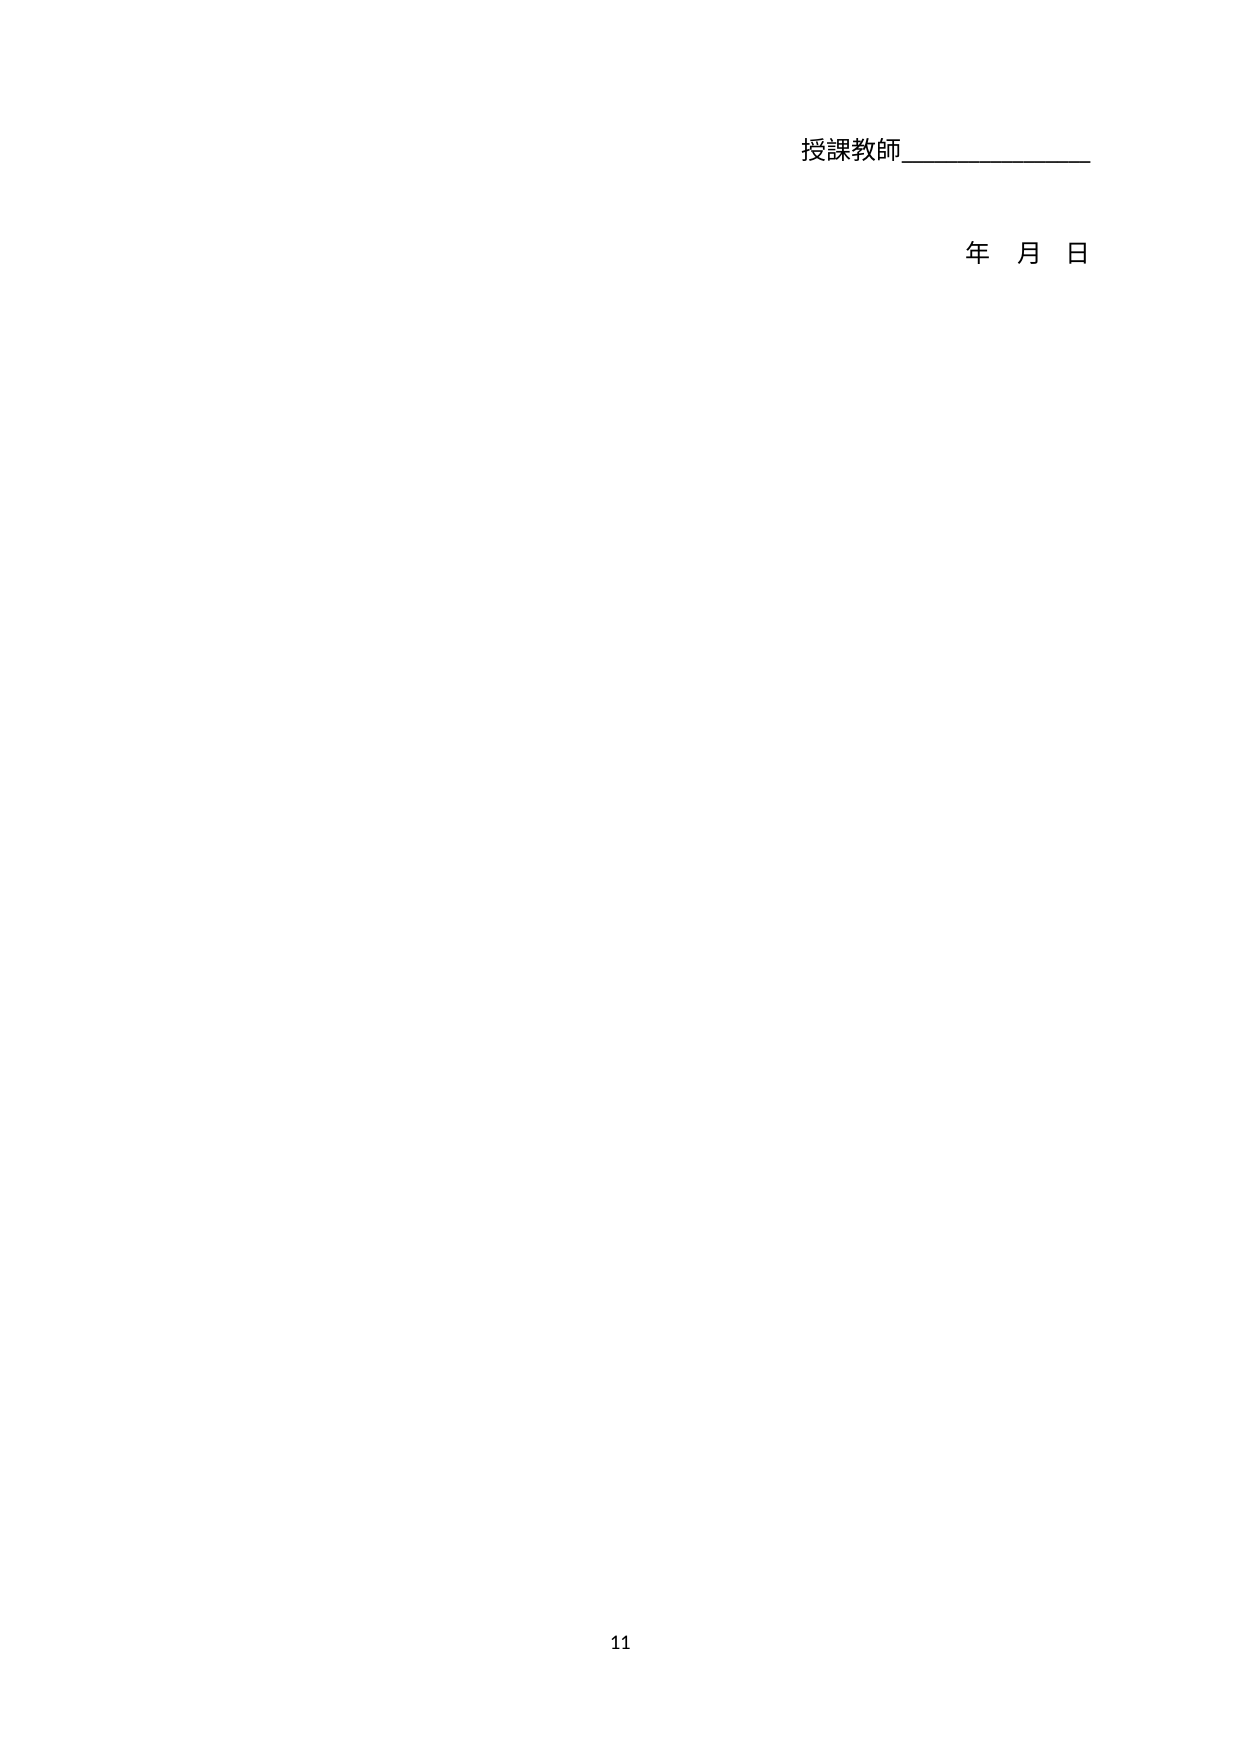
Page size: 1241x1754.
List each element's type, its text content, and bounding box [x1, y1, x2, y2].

text 年 月 日 [75, 217, 1090, 285]
text 授課教師_________________ [75, 115, 1090, 183]
